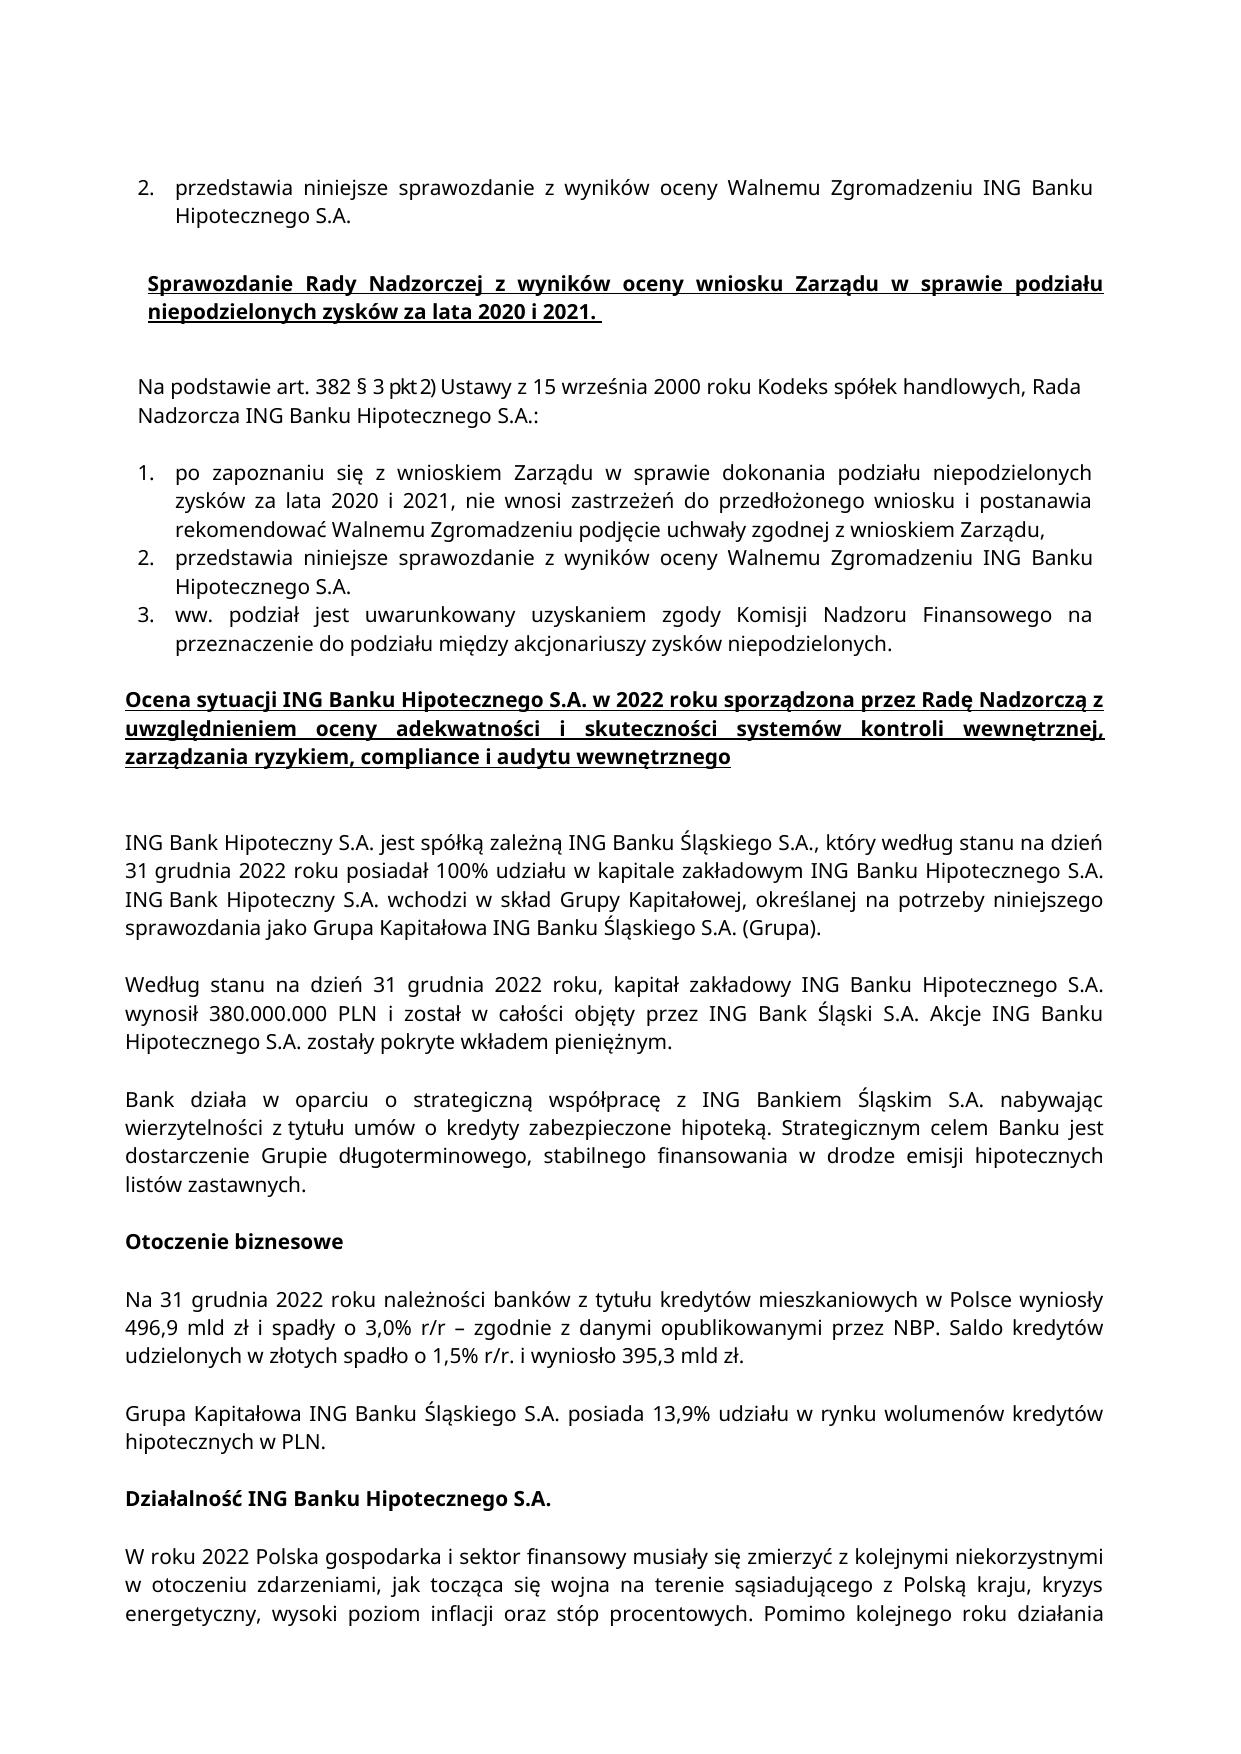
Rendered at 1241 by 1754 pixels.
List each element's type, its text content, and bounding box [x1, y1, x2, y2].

text Na 31 grudnia 2022 roku należności banków z tytułu kredytów mieszkaniowych w Polsce wyniosły 496,9 mld zł i spadły o 3,0% r/r – zgodnie z danymi opublikowanymi przez NBP. Saldo kredytów udzielonych w złotych spadło o 1,5% r/r. i wyniosło 395,3 mld zł. [125, 1285, 1105, 1370]
text ING Bank Hipoteczny S.A. jest spółką zależną ING Banku Śląskiego S.A., który według stanu na dzień 31 grudnia 2022 roku posiadał 100% udziału w kapitale zakładowym ING Banku Hipotecznego S.A. ING Bank Hipoteczny S.A. wchodzi w skład Grupy Kapitałowej, określanej na potrzeby niniejszego sprawozdania jako Grupa Kapitałowa ING Banku Śląskiego S.A. (Grupa). [125, 828, 1105, 942]
list ww. podział jest uwarunkowany uzyskaniem zgody Komisji Nadzoru Finansowego na przeznaczenie do podziału między akcjonariuszy zysków niepodzielonych. [137, 600, 1093, 657]
subtitle Sprawozdanie Rady Nadzorczej z wyników oceny wniosku Zarządu w sprawie podziału niepodzielonych zysków za lata 2020 i 2021. [147, 269, 1105, 326]
subtitle Ocena sytuacji ING Banku Hipotecznego S.A. w 2022 roku sporządzona przez Radę Nadzorczą z uwzględnieniem oceny adekwatności i skuteczności systemów kontroli wewnętrznej, zarządzania ryzykiem, compliance i audytu wewnętrznego [125, 740, 1105, 771]
list po zapoznaniu się z wnioskiem Zarządu w sprawie dokonania podziału niepodzielonych zysków za lata 2020 i 2021, nie wnosi zastrzeżeń do przedłożonego wniosku i postanawia rekomendować Walnemu Zgromadzeniu podjęcie uchwały zgodnej z wnioskiem Zarządu, [137, 458, 1093, 543]
text Działalność ING Banku Hipotecznego S.A. [125, 1484, 1105, 1513]
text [125, 1542, 1105, 1627]
list przedstawia niniejsze sprawozdanie z wyników oceny Walnemu Zgromadzeniu ING Banku Hipotecznego S.A. [137, 173, 1093, 230]
text Według stanu na dzień 31 grudnia 2022 roku, kapitał zakładowy ING Banku Hipotecznego S.A. wynosił 380.000.000 PLN i został w całości objęty przez ING Bank Śląski S.A. Akcje ING Banku Hipotecznego S.A. zostały pokryte wkładem pieniężnym. [125, 971, 1105, 1056]
text Bank działa w oparciu o strategiczną współpracę z ING Bankiem Śląskim S.A. nabywając wierzytelności z tytułu umów o kredyty zabezpieczone hipoteką. Strategicznym celem Banku jest dostarczenie Grupie długoterminowego, stabilnego finansowania w drodze emisji hipotecznych listów zastawnych. [125, 1085, 1105, 1198]
text Grupa Kapitałowa ING Banku Śląskiego S.A. posiada 13,9% udziału w rynku wolumenów kredytów hipotecznych w PLN. [125, 1399, 1105, 1456]
subtitle Ocena sytuacji ING Banku Hipotecznego S.A. w 2022 roku sporządzona przez Radę Nadzorczą z uwzględnieniem oceny adekwatności i skuteczności systemów kontroli wewnętrznej, zarządzania ryzykiem, compliance i audytu wewnętrznego [125, 686, 1105, 738]
text Otoczenie biznesowe [125, 1227, 1105, 1256]
text Na podstawie art. 382 § 3 pkt 2) Ustawy z 15 września 2000 roku Kodeks spółek handlowych, Rada Nadzorcza ING Banku Hipotecznego S.A.: [137, 372, 1105, 429]
list przedstawia niniejsze sprawozdanie z wyników oceny Walnemu Zgromadzeniu ING Banku Hipotecznego S.A. [137, 543, 1093, 600]
